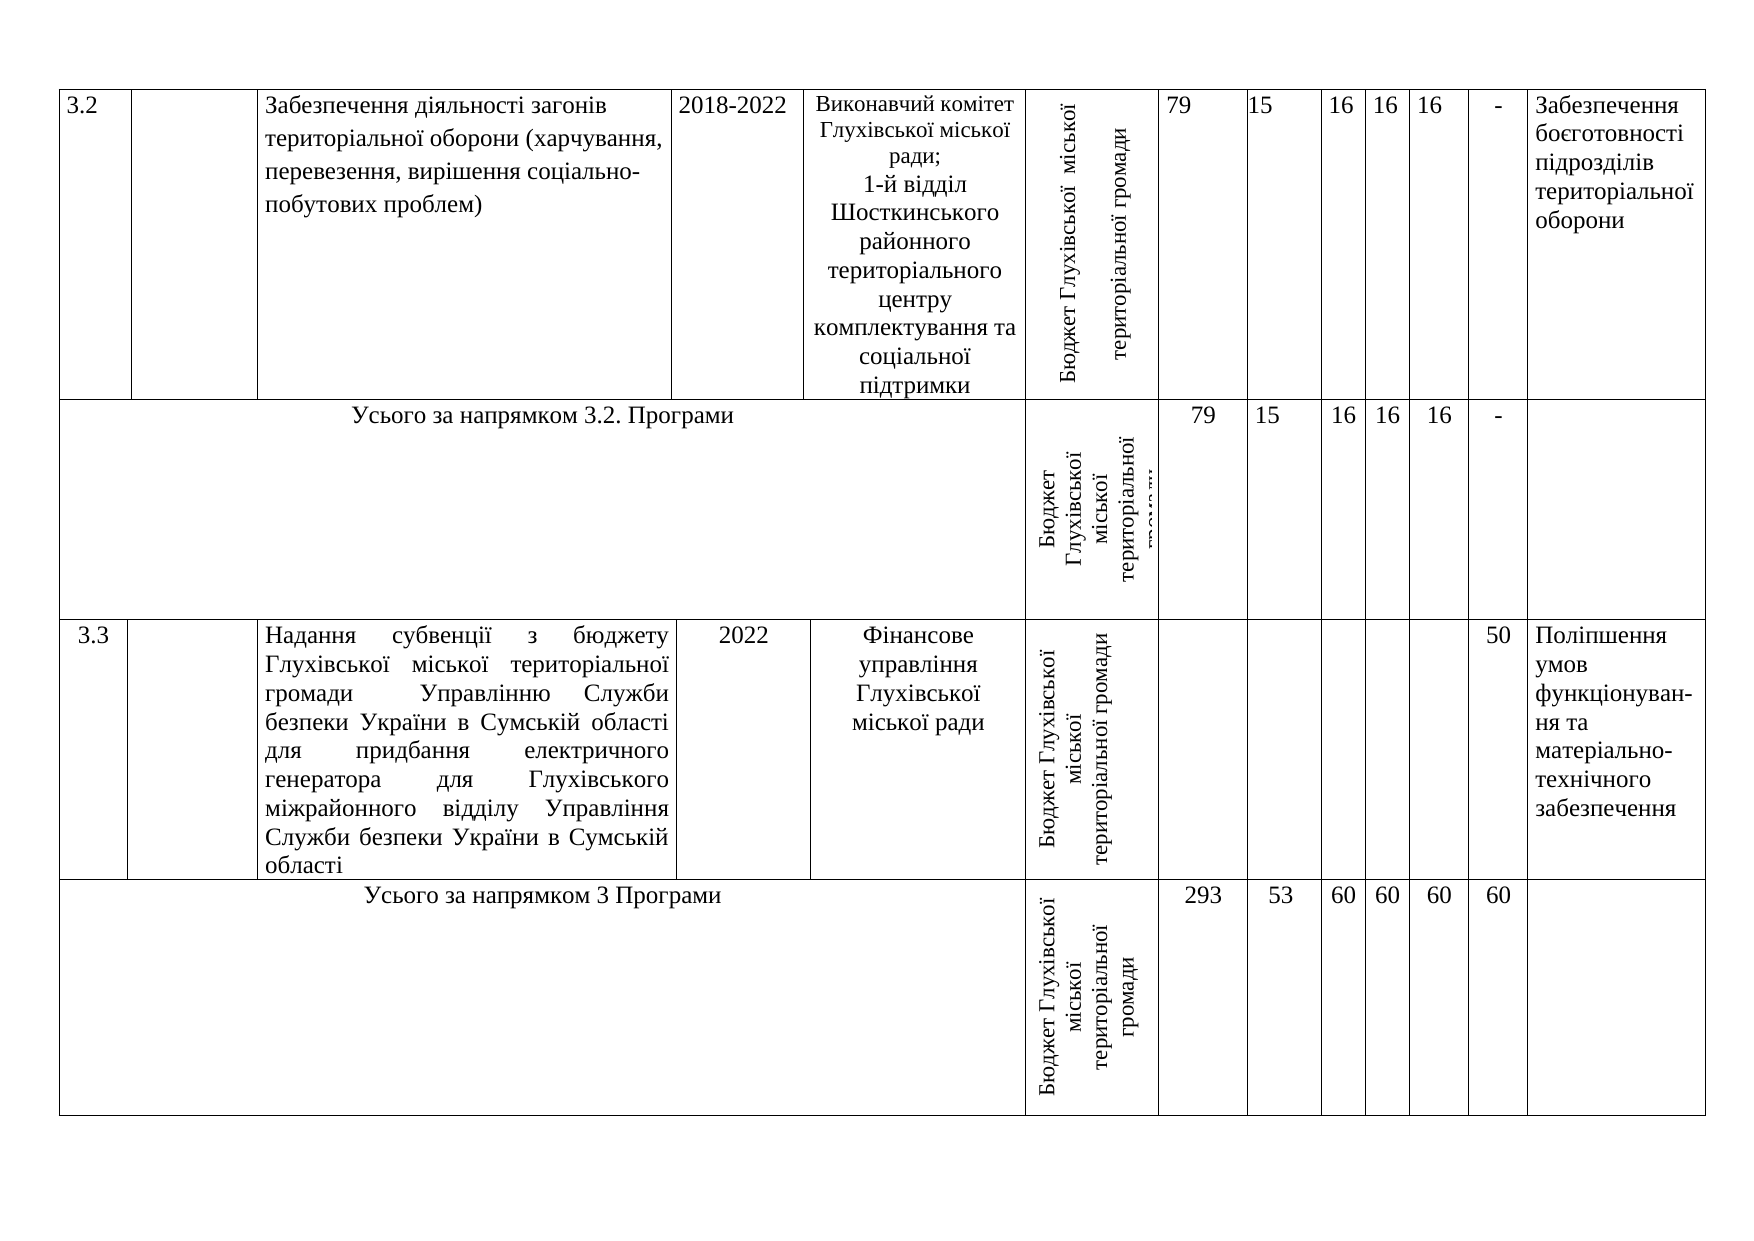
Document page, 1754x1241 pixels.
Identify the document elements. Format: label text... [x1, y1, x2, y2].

table_cell [132, 90, 257, 399]
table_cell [1026, 880, 1158, 1115]
table_cell 3.3 [60, 620, 127, 879]
table_cell Поліпшення умов функціонуван-ня та матеріально-технічного забезпечення [1528, 620, 1705, 879]
table_cell 50 [1469, 620, 1527, 879]
table_cell 53 [1248, 880, 1321, 1115]
table_cell Надання субвенції з бюджету Глухівської міської територіальної громади Управлінню Служби безпеки України в Сумській області для придбання електричного генератора для Глухівського міжрайонного відділу Управління Служби безпеки України в Сумській області [258, 620, 676, 879]
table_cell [1026, 90, 1158, 399]
table_cell [1528, 400, 1705, 619]
table_cell 60 [1366, 880, 1409, 1115]
table_cell [1366, 620, 1409, 879]
table_cell 293 [1159, 880, 1247, 1115]
table_cell 16 [1410, 400, 1468, 619]
table_cell Фінансове управління Глухівської міської ради [811, 620, 1025, 879]
table_cell 2022 [677, 620, 810, 879]
table_cell [128, 620, 257, 879]
table_cell [1159, 620, 1247, 879]
table_cell 16 [1322, 90, 1365, 399]
table_cell 60 [1322, 880, 1365, 1115]
table_cell 16 [1366, 90, 1409, 399]
table_cell 2018-2022 [672, 90, 803, 399]
table_cell 79 [1159, 400, 1247, 619]
table_cell - [1469, 400, 1527, 619]
table_cell Бюджет Глухівської міської територіальної громади [1026, 400, 1158, 619]
table_cell 60 [1410, 880, 1468, 1115]
table_cell [1410, 620, 1468, 879]
table_cell 3.2 [60, 90, 131, 399]
table_cell 79 [1159, 90, 1247, 399]
table_cell 16 [1410, 90, 1468, 399]
table_cell Забезпечення боєготовності підрозділів територіальної оборони [1528, 90, 1705, 399]
table_cell 60 [1469, 880, 1527, 1115]
table_cell Виконавчий комітет Глухівської міської ради; 1-й відділ Шосткинського районного територіального центру комплектування та соціальної підтримки [804, 90, 1025, 399]
table_cell Усього за напрямком 3.2. Програми [60, 400, 1025, 619]
table_cell - [1469, 90, 1527, 399]
table_cell [1528, 880, 1705, 1115]
table_cell 15 [1248, 400, 1321, 619]
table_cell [1026, 620, 1158, 879]
table_cell Усього за напрямком 3 Програми [60, 880, 1025, 1115]
table_cell Забезпечення діяльності загонів територіальної оборони (харчування, перевезення, вирішення соціально-побутових проблем) [258, 90, 671, 399]
table_cell [1322, 620, 1365, 879]
table_cell [1248, 620, 1321, 879]
table_cell 16 [1322, 400, 1365, 619]
table_cell 15 [1248, 90, 1321, 399]
table_cell 16 [1366, 400, 1409, 619]
